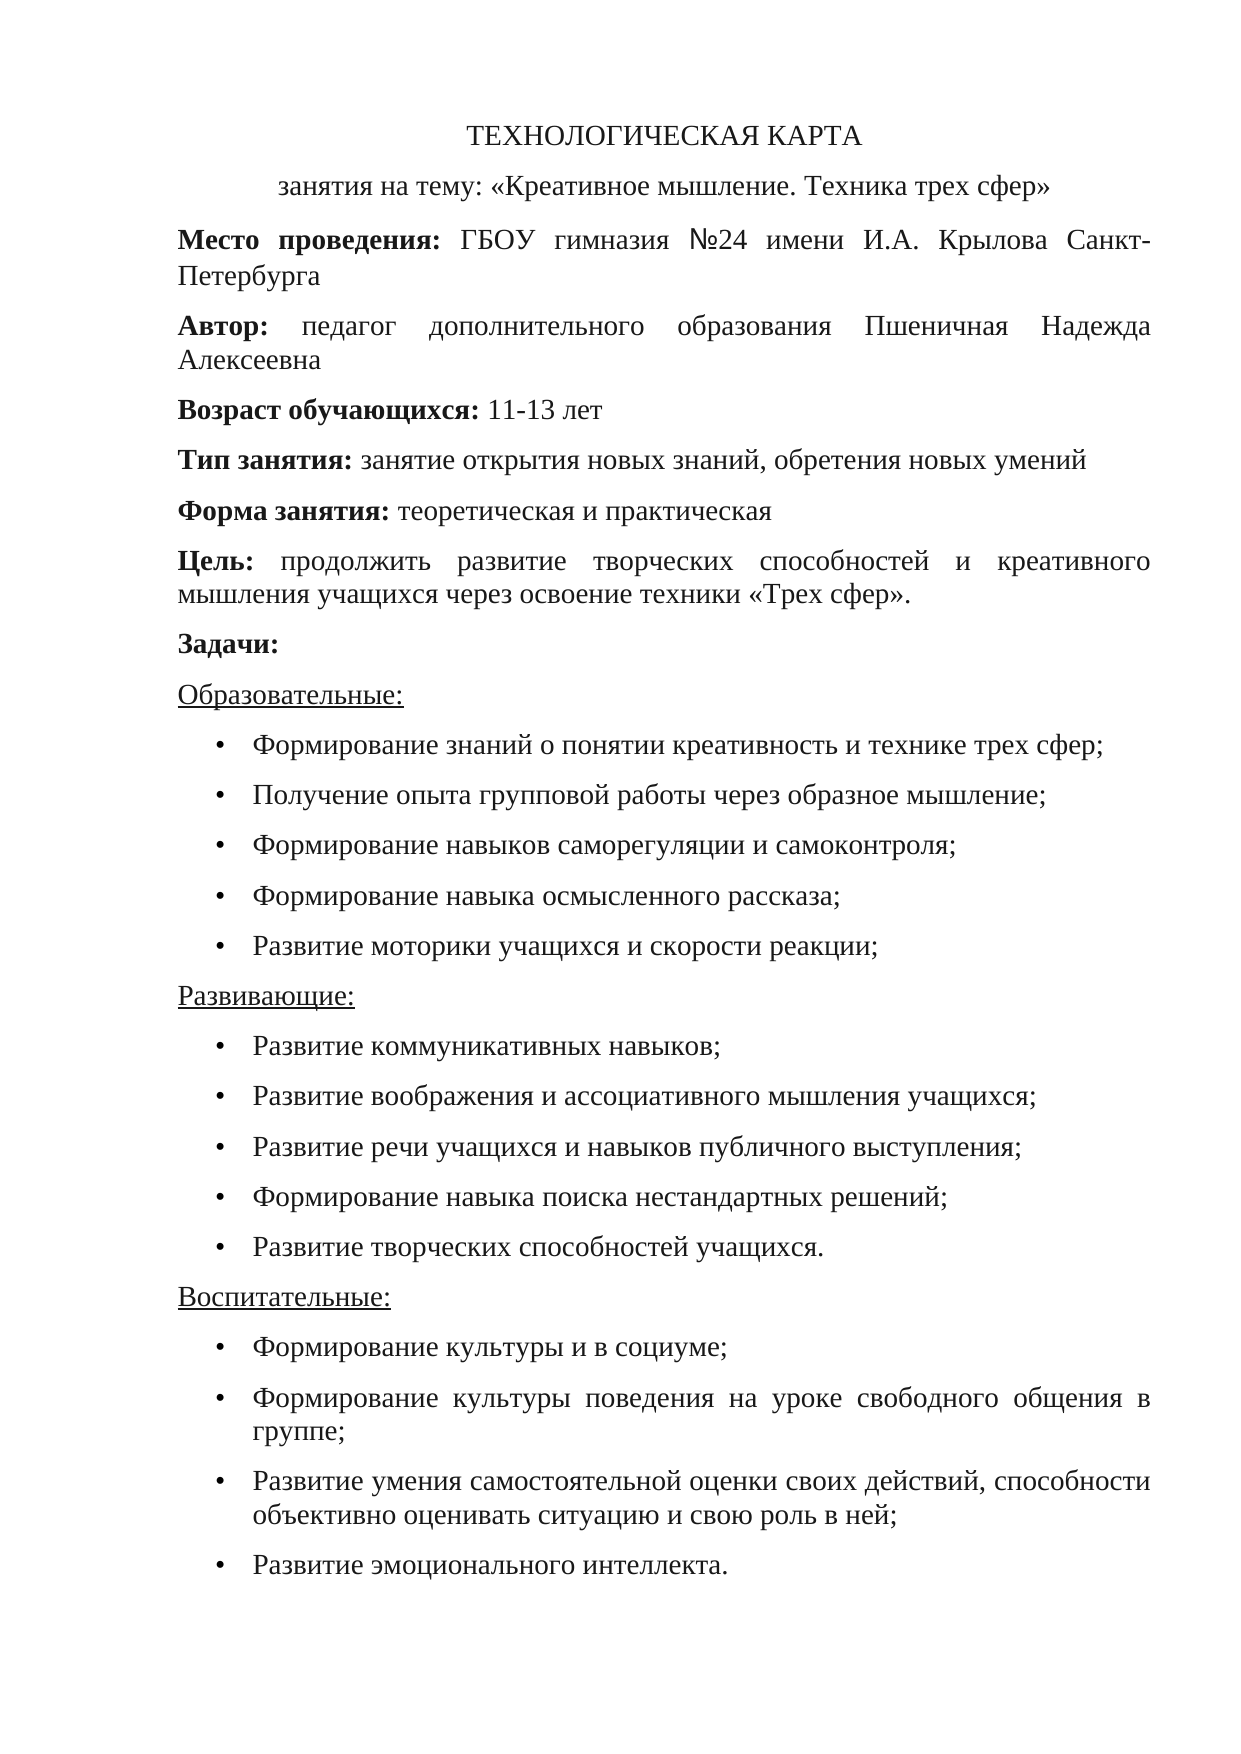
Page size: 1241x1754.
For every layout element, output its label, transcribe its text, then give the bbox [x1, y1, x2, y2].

list Получение опыта групповой работы через образное мышление; [215, 777, 1152, 811]
text Форма занятия: теоретическая и практическая [177, 493, 1152, 526]
list Развитие моторики учащихся и скорости реакции; [215, 928, 1152, 961]
text Образовательные: [177, 677, 1152, 710]
list Формирование навыков саморегуляции и самоконтроля; [215, 827, 1152, 861]
text Развивающие: [177, 978, 1152, 1012]
text Возраст обучающихся: 11-13 лет [177, 392, 1152, 426]
list Формирование навыка осмысленного рассказа; [215, 878, 1152, 911]
list Развитие речи учащихся и навыков публичного выступления; [215, 1129, 1152, 1162]
text Задачи: [177, 627, 1152, 660]
text ТЕХНОЛОГИЧЕСКАЯ КАРТА [177, 118, 1152, 152]
text Воспитательные: [177, 1279, 1152, 1313]
list Развитие воображения и ассоциативного мышления учащихся; [215, 1078, 1152, 1112]
list Развитие умения самостоятельной оценки своих действий, способности объективно оценивать ситуацию и свою роль в ней; [215, 1463, 1152, 1531]
text Автор: педагог дополнительного образования Пшеничная Надежда Алексеевна [177, 308, 1152, 376]
list Формирование культуры поведения на уроке свободного общения в группе; [215, 1380, 1152, 1447]
list Формирование навыка поиска нестандартных решений; [215, 1179, 1152, 1212]
text занятия на тему: «Креативное мышление. Техника трех сфер» [177, 168, 1152, 202]
list Формирование знаний о понятии креативность и технике трех сфер; [215, 727, 1152, 761]
list Развитие творческих способностей учащихся. [215, 1229, 1152, 1263]
text Тип занятия: занятие открытия новых знаний, обретения новых умений [177, 442, 1152, 476]
list Развитие коммуникативных навыков; [215, 1028, 1152, 1062]
text Место проведения: ГБОУ гимназия №24 имени И.А. Крылова Санкт-Петербурга [177, 218, 1152, 292]
list Развитие эмоционального интеллекта. [215, 1547, 1152, 1581]
text Цель: продолжить развитие творческих способностей и креативного мышления учащихся через освоение техники «Трех сфер». [177, 543, 1152, 610]
list Формирование культуры и в социуме; [215, 1329, 1152, 1363]
